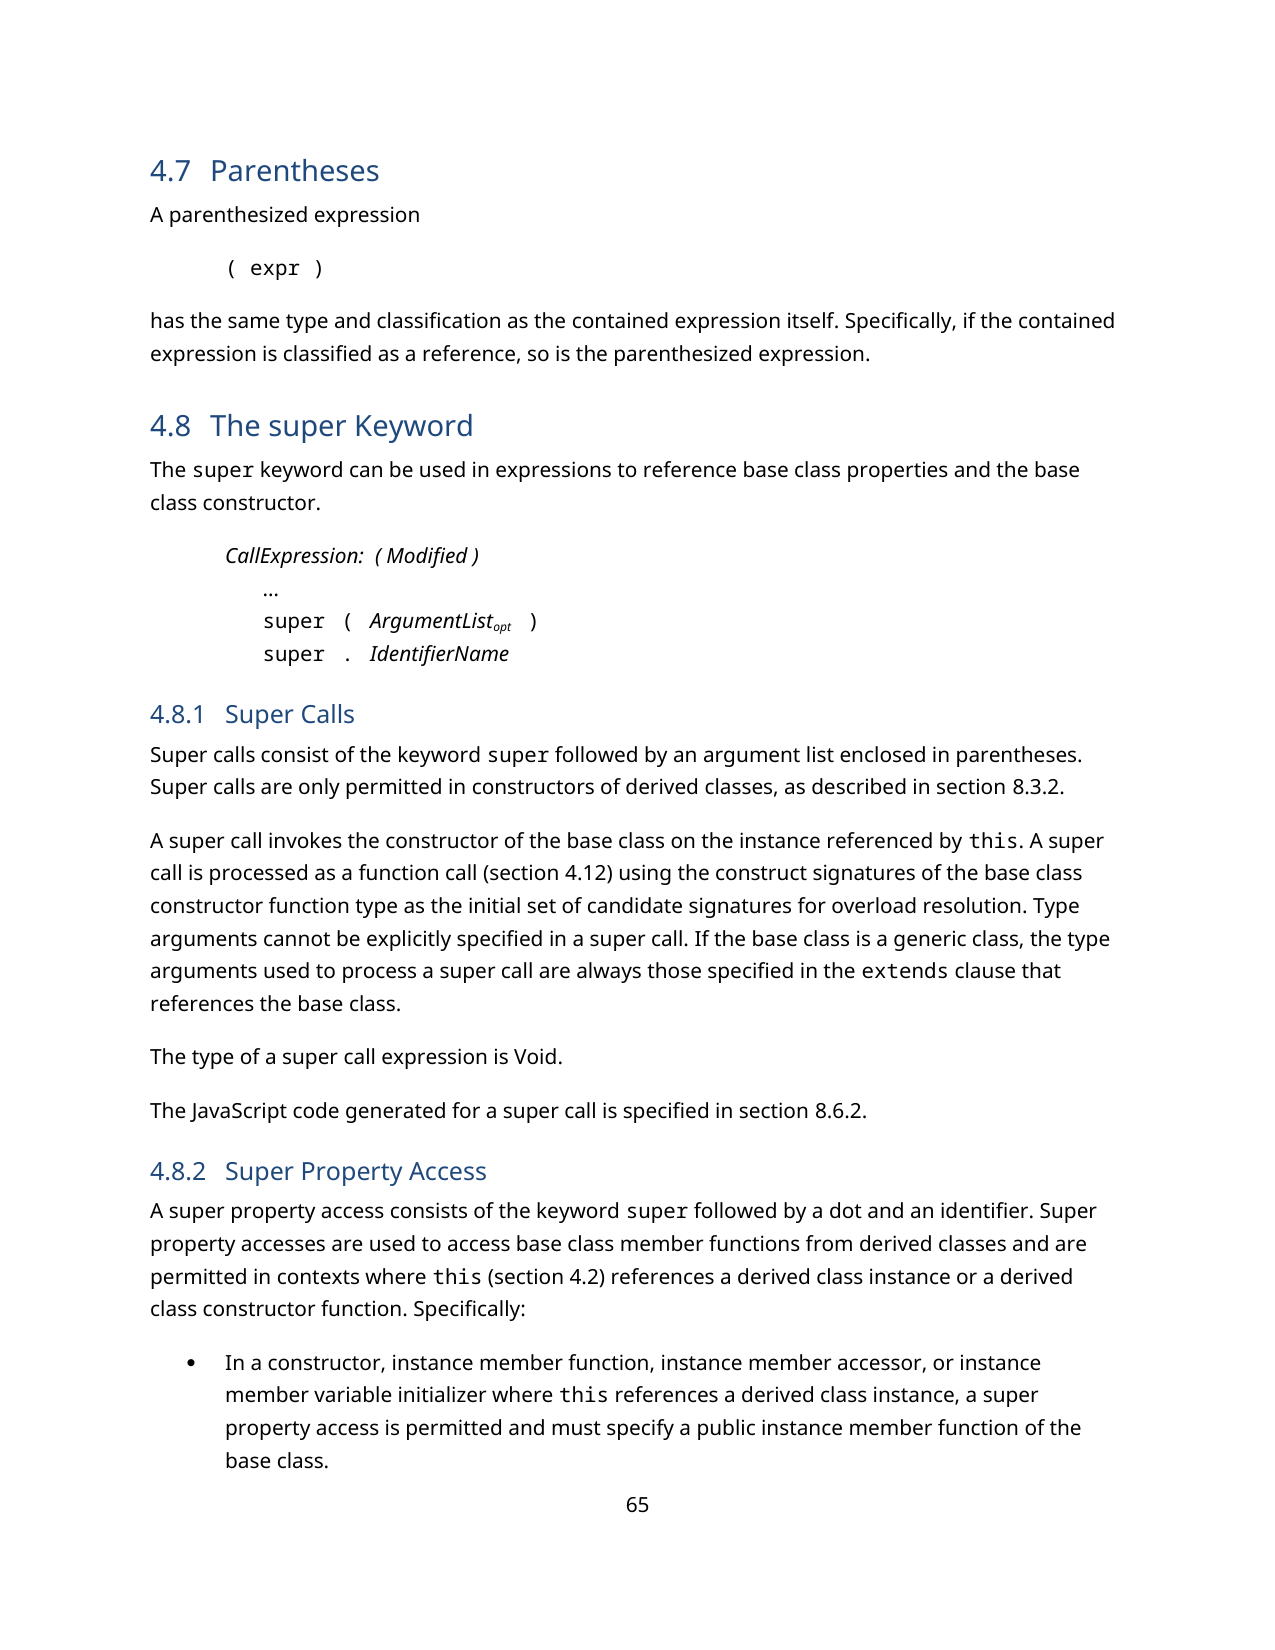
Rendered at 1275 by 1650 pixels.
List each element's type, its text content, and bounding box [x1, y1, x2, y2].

subtitle The super Keyword [150, 405, 1125, 445]
subtitle Super Calls [150, 696, 1125, 731]
subtitle Super Property Access [150, 1153, 1125, 1187]
text A super call invokes the constructor of the base class on the instance referenced by this. A super call is processed as a function call (section 4.12) using the construct signatures of the base class constructor function type as the initial set of candidate signatures for overload resolution. Type arguments cannot be explicitly specified in a super call. If the base class is a generic class, the type arguments used to process a super call are always those specified in the extends clause that references the base class. [150, 826, 1125, 1017]
text A super property access consists of the keyword super followed by a dot and an identifier. Super property accesses are used to access base class member functions from derived classes and are permitted in contexts where this (section 4.2) references a derived class instance or a derived class constructor function. Specifically: [150, 1197, 1125, 1323]
text Super calls consist of the keyword super followed by an argument list enclosed in parentheses. Super calls are only permitted in constructors of derived classes, as described in section 8.3.2. [150, 740, 1125, 801]
text The type of a super call expression is Void. [150, 1042, 1125, 1071]
text The super keyword can be used in expressions to reference base class properties and the base class constructor. [150, 455, 1125, 516]
text The JavaScript code generated for a super call is specified in section 8.6.2. [150, 1096, 1125, 1124]
text ( expr ) [225, 253, 1125, 282]
text has the same type and classification as the contained expression itself. Specifically, if the contained expression is classified as a reference, so is the parenthesized expression. [150, 307, 1125, 368]
list In a constructor, instance member function, instance member accessor, or instance member variable initializer where this references a derived class instance, a super property access is permitted and must specify a public instance member function of the base class. [187, 1348, 1125, 1474]
text CallExpression: ( Modified ) … super ( ArgumentListopt ) super . IdentifierName [225, 541, 1125, 667]
subtitle Parentheses [150, 150, 1125, 190]
text A parenthesized expression [150, 200, 1125, 228]
